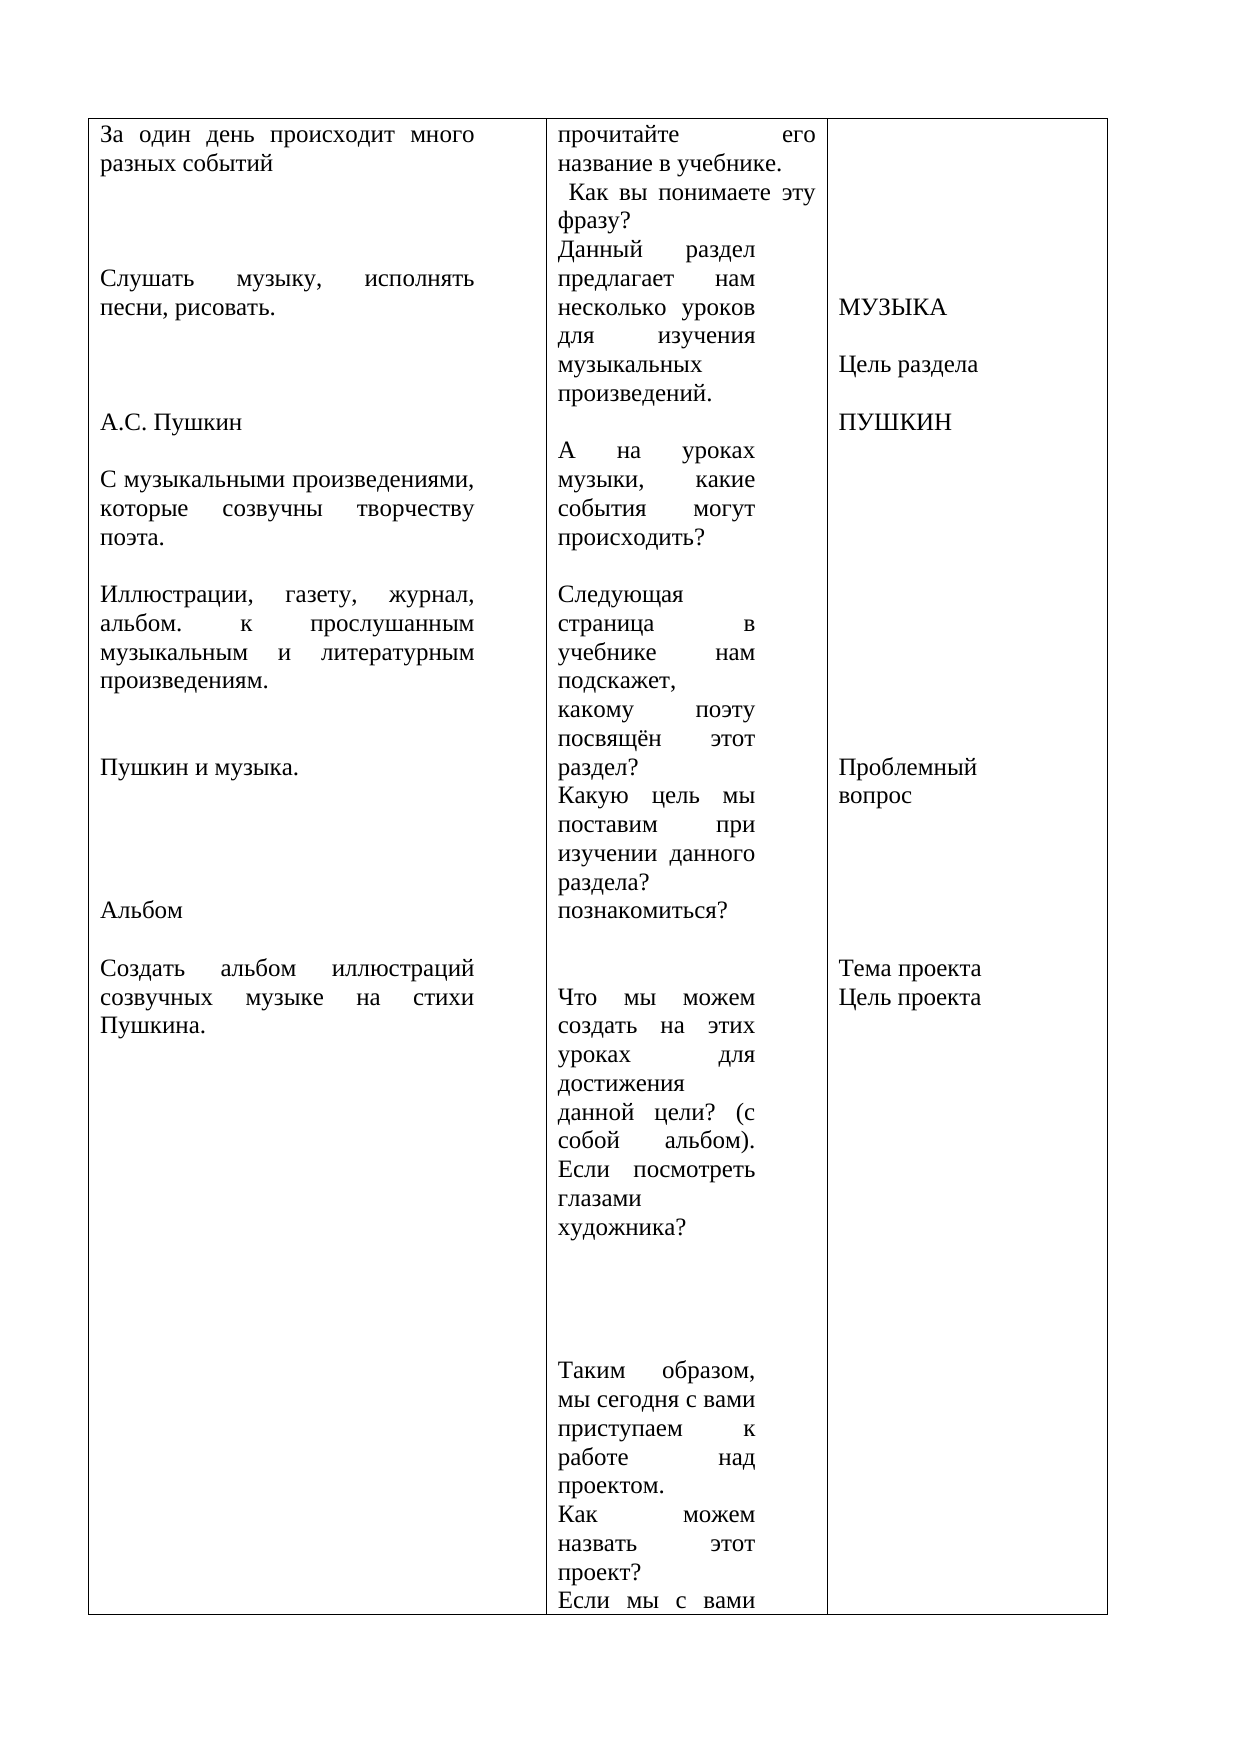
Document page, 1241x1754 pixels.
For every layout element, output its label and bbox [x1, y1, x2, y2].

table_cell [828, 119, 1107, 1614]
table_cell [89, 119, 546, 1614]
table_cell [547, 119, 827, 1614]
